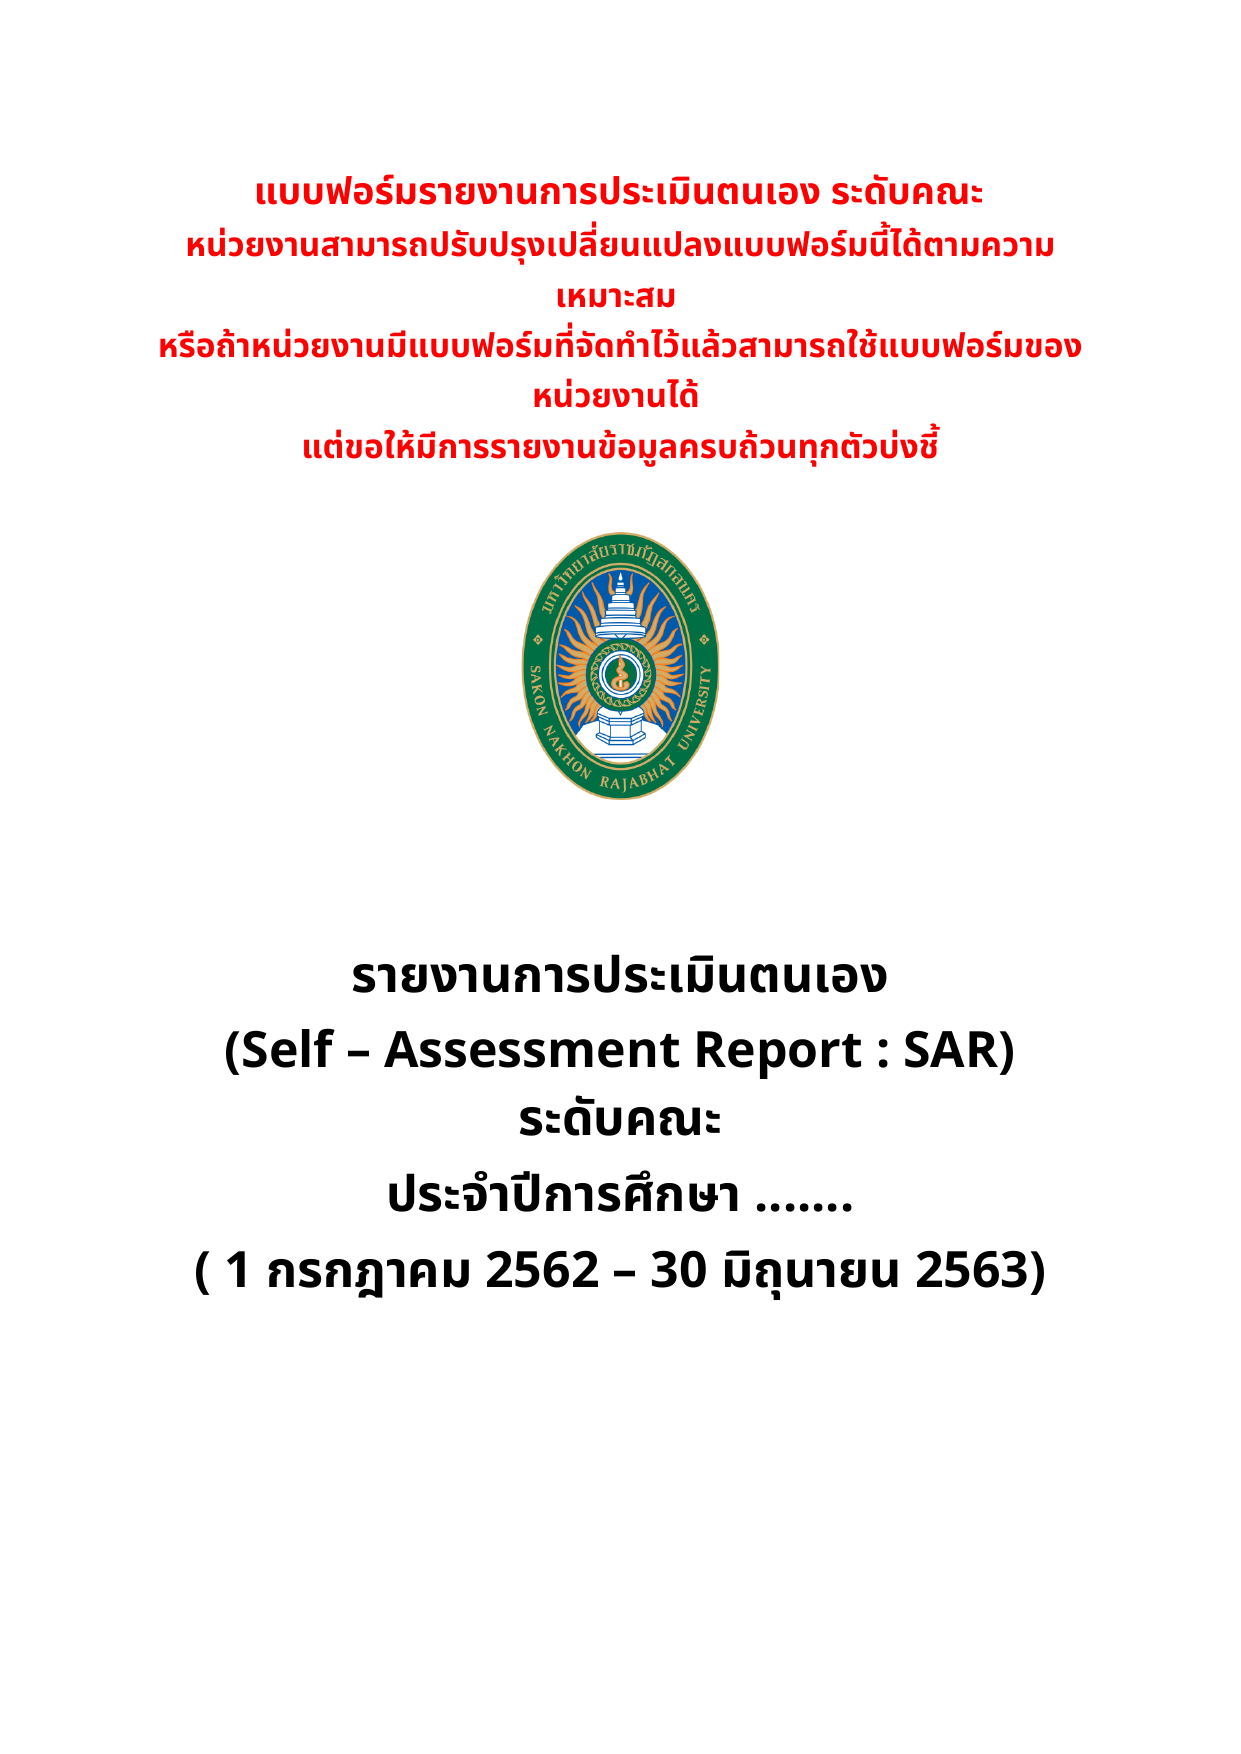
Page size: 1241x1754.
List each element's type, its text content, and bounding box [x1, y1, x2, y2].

text หน่วยงานสามารถปรับปรุงเปลี่ยนแปลงแบบฟอร์มนี้ได้ตามความเหมาะสม หรือถ้าหน่วยงานมีแบบฟอร์มที่จัดทำไว้แล้วสามารถใช้แบบฟอร์มของหน่วยงานได้ แต่ขอให้มีการรายงานข้อมูลครบถ้วนทุกตัวบ่งชี้ [150, 221, 1090, 473]
text รายงานการประเมินตนเอง [150, 939, 1090, 1014]
text ระดับคณะ [150, 1083, 1090, 1158]
picture [521, 532, 720, 800]
text ประจำปีการศึกษา ....... [150, 1158, 1090, 1234]
text ( 1 กรกฎาคม 2562 – 30 มิถุนายน 2563) [150, 1234, 1090, 1310]
text แบบฟอร์มรายงานการประเมินตนเอง ระดับคณะ [150, 164, 1087, 221]
text (Self – Assessment Report : SAR) [150, 1014, 1090, 1083]
